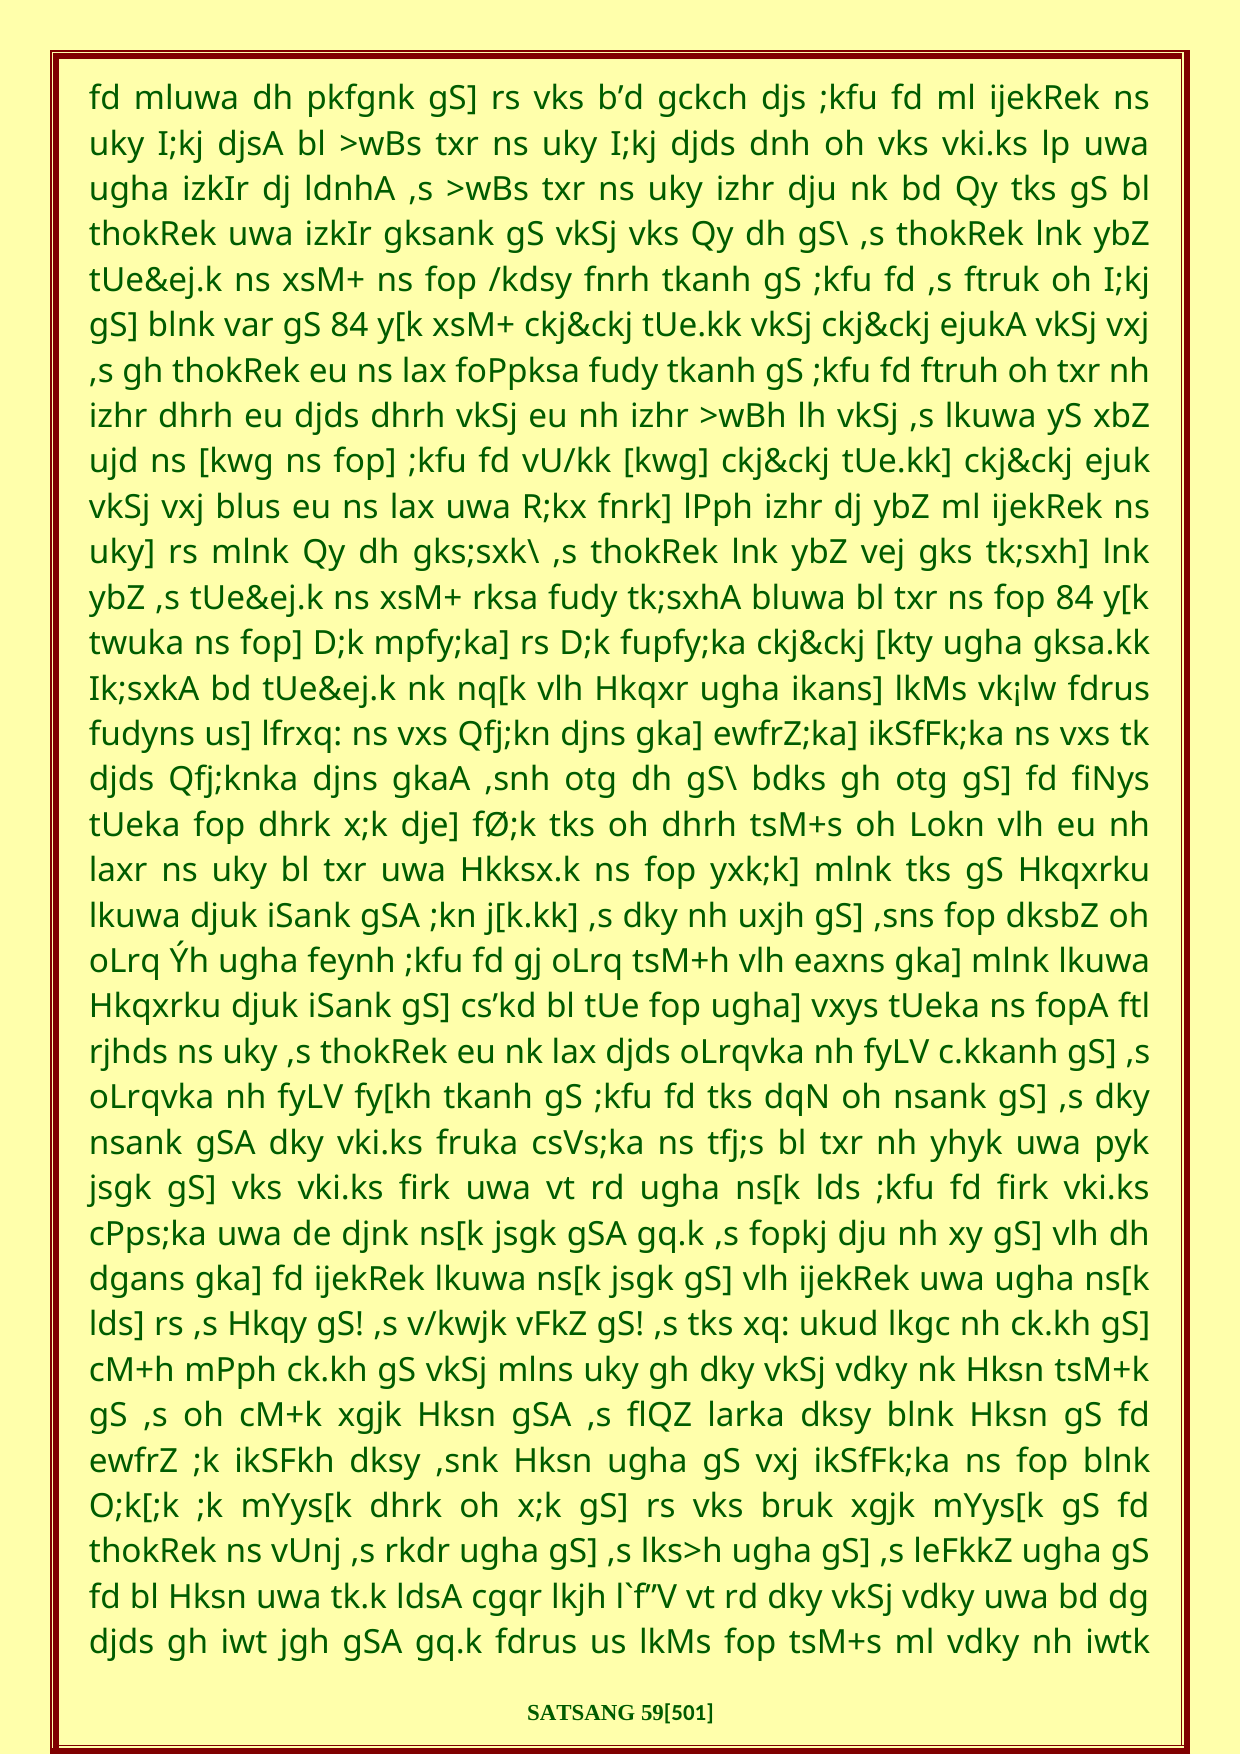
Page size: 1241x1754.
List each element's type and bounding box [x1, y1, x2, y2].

text [89, 74, 1152, 1663]
